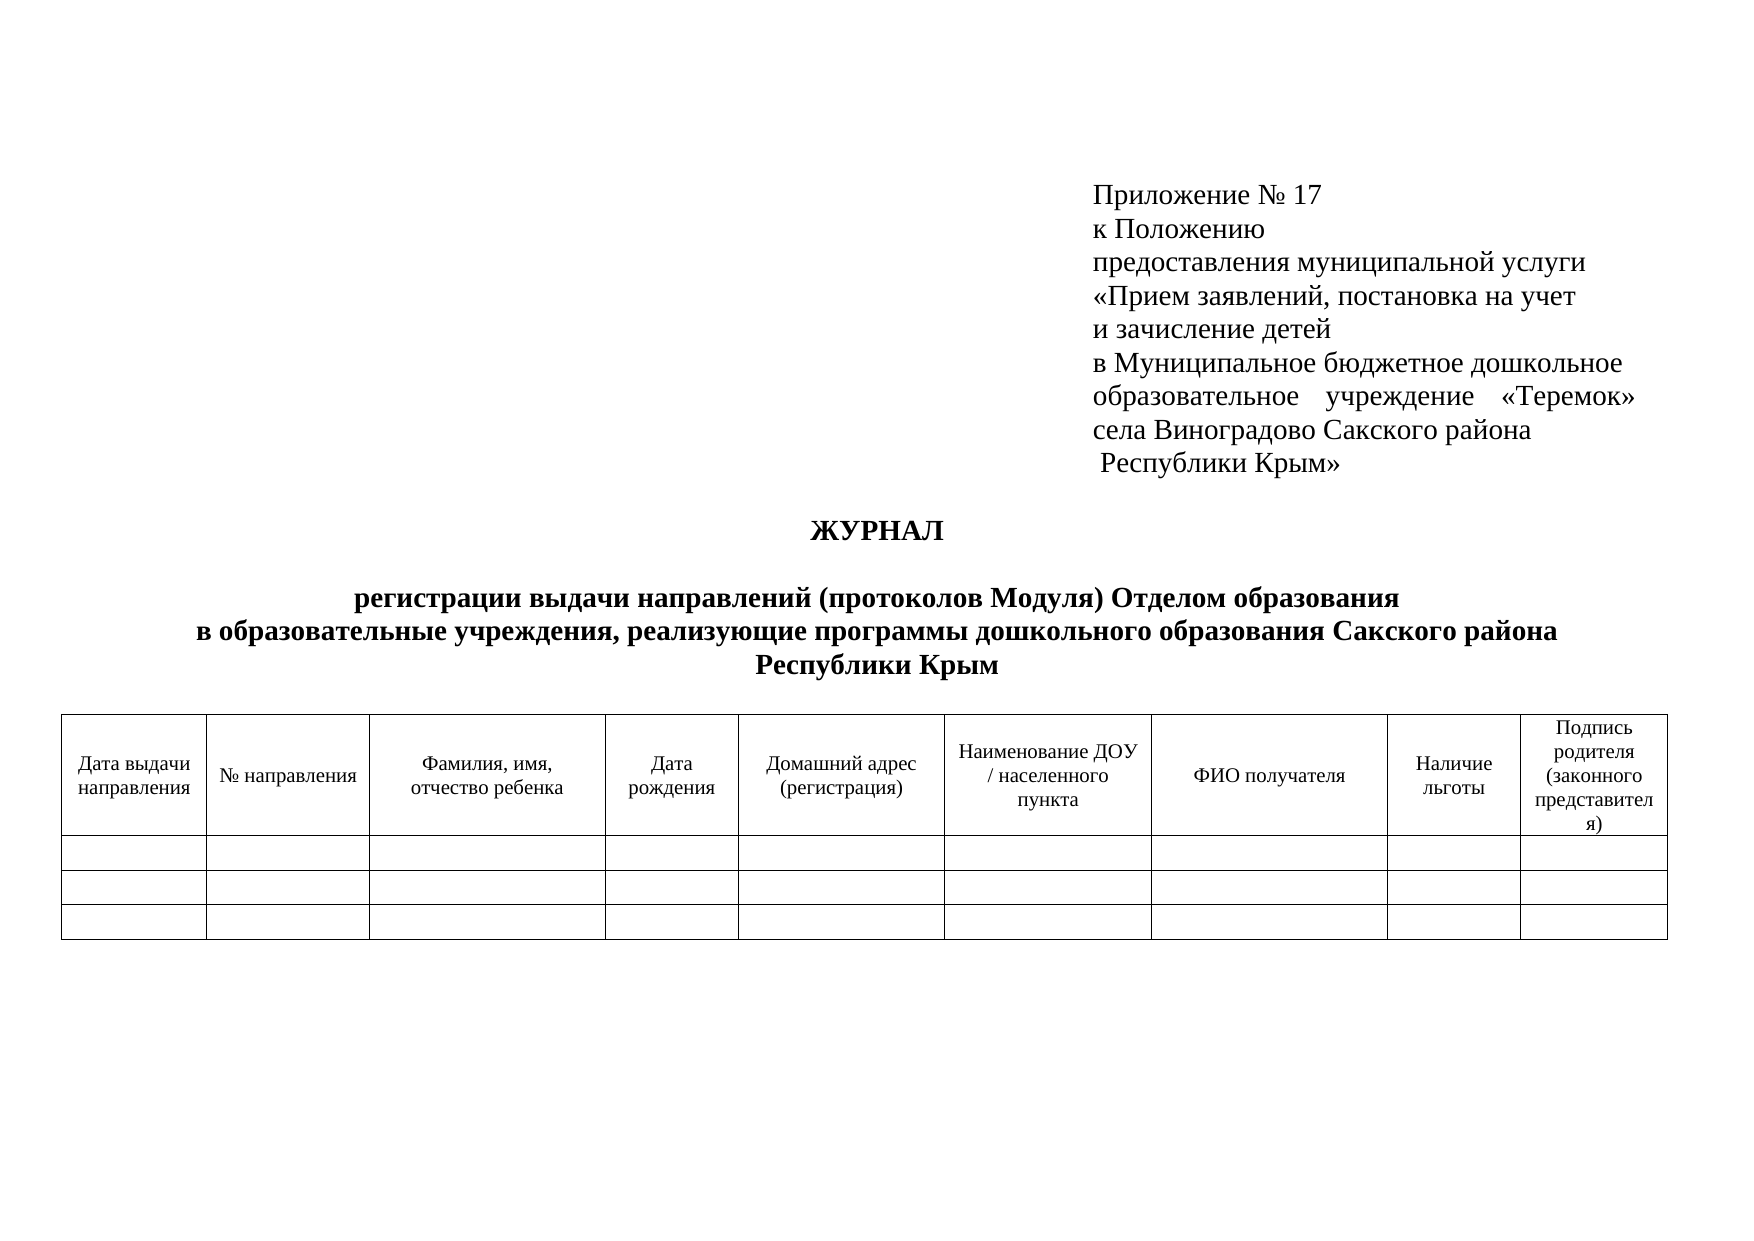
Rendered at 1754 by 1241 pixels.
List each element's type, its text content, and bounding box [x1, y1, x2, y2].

table_cell [606, 871, 738, 904]
table_cell [739, 905, 944, 939]
table_cell [207, 871, 369, 904]
table_header ФИО получателя [1152, 715, 1387, 835]
table_header Дата выдачи направления [62, 715, 206, 835]
text «Прием заявлений, постановка на учет [1093, 278, 1636, 311]
table_cell [1521, 836, 1667, 870]
table_header Фамилия, имя, отчество ребенка [370, 715, 605, 835]
text к Положению [1093, 211, 1636, 244]
text и зачисление детей [1093, 311, 1636, 345]
table_cell [1388, 836, 1520, 870]
subtitle регистрации выдачи направлений (протоколов Модуля) Отделом образования [118, 580, 1636, 613]
text образовательное учреждение «Теремок» села Виноградово Сакского района [1093, 378, 1636, 446]
table_header № направления [207, 715, 369, 835]
table_header Наименование ДОУ / населенного пункта [945, 715, 1151, 835]
table_cell [945, 871, 1151, 904]
table_header Подпись родителя (законного представителя) [1521, 715, 1667, 835]
text предоставления муниципальной услуги [1093, 244, 1636, 278]
table_cell [207, 836, 369, 870]
table_cell [1521, 871, 1667, 904]
table_cell [606, 905, 738, 939]
table_cell [1388, 871, 1520, 904]
text в Муниципальное бюджетное дошкольное [1093, 345, 1636, 378]
table_cell [945, 905, 1151, 939]
table_cell [739, 836, 944, 870]
table_cell [606, 836, 738, 870]
subtitle ЖУРНАЛ [118, 513, 1636, 546]
table_cell [370, 871, 605, 904]
table_cell [1521, 905, 1667, 939]
table_cell [62, 836, 206, 870]
table_header Домашний адрес (регистрация) [739, 715, 944, 835]
table_cell [370, 836, 605, 870]
table_cell [62, 905, 206, 939]
table_cell [62, 871, 206, 904]
table_cell [1152, 905, 1387, 939]
text Республики Крым» [1093, 446, 1636, 479]
table_header Наличие льготы [1388, 715, 1520, 835]
table_cell [1388, 905, 1520, 939]
table_cell [739, 871, 944, 904]
table_cell [945, 836, 1151, 870]
table_cell [1152, 836, 1387, 870]
table_cell [207, 905, 369, 939]
subtitle Приложение № 17 [1093, 177, 1636, 211]
table_cell [370, 905, 605, 939]
table_header Дата рождения [606, 715, 738, 835]
table_cell [1152, 871, 1387, 904]
subtitle в образовательные учреждения, реализующие программы дошкольного образования Сакского района Республики Крым [118, 613, 1636, 680]
